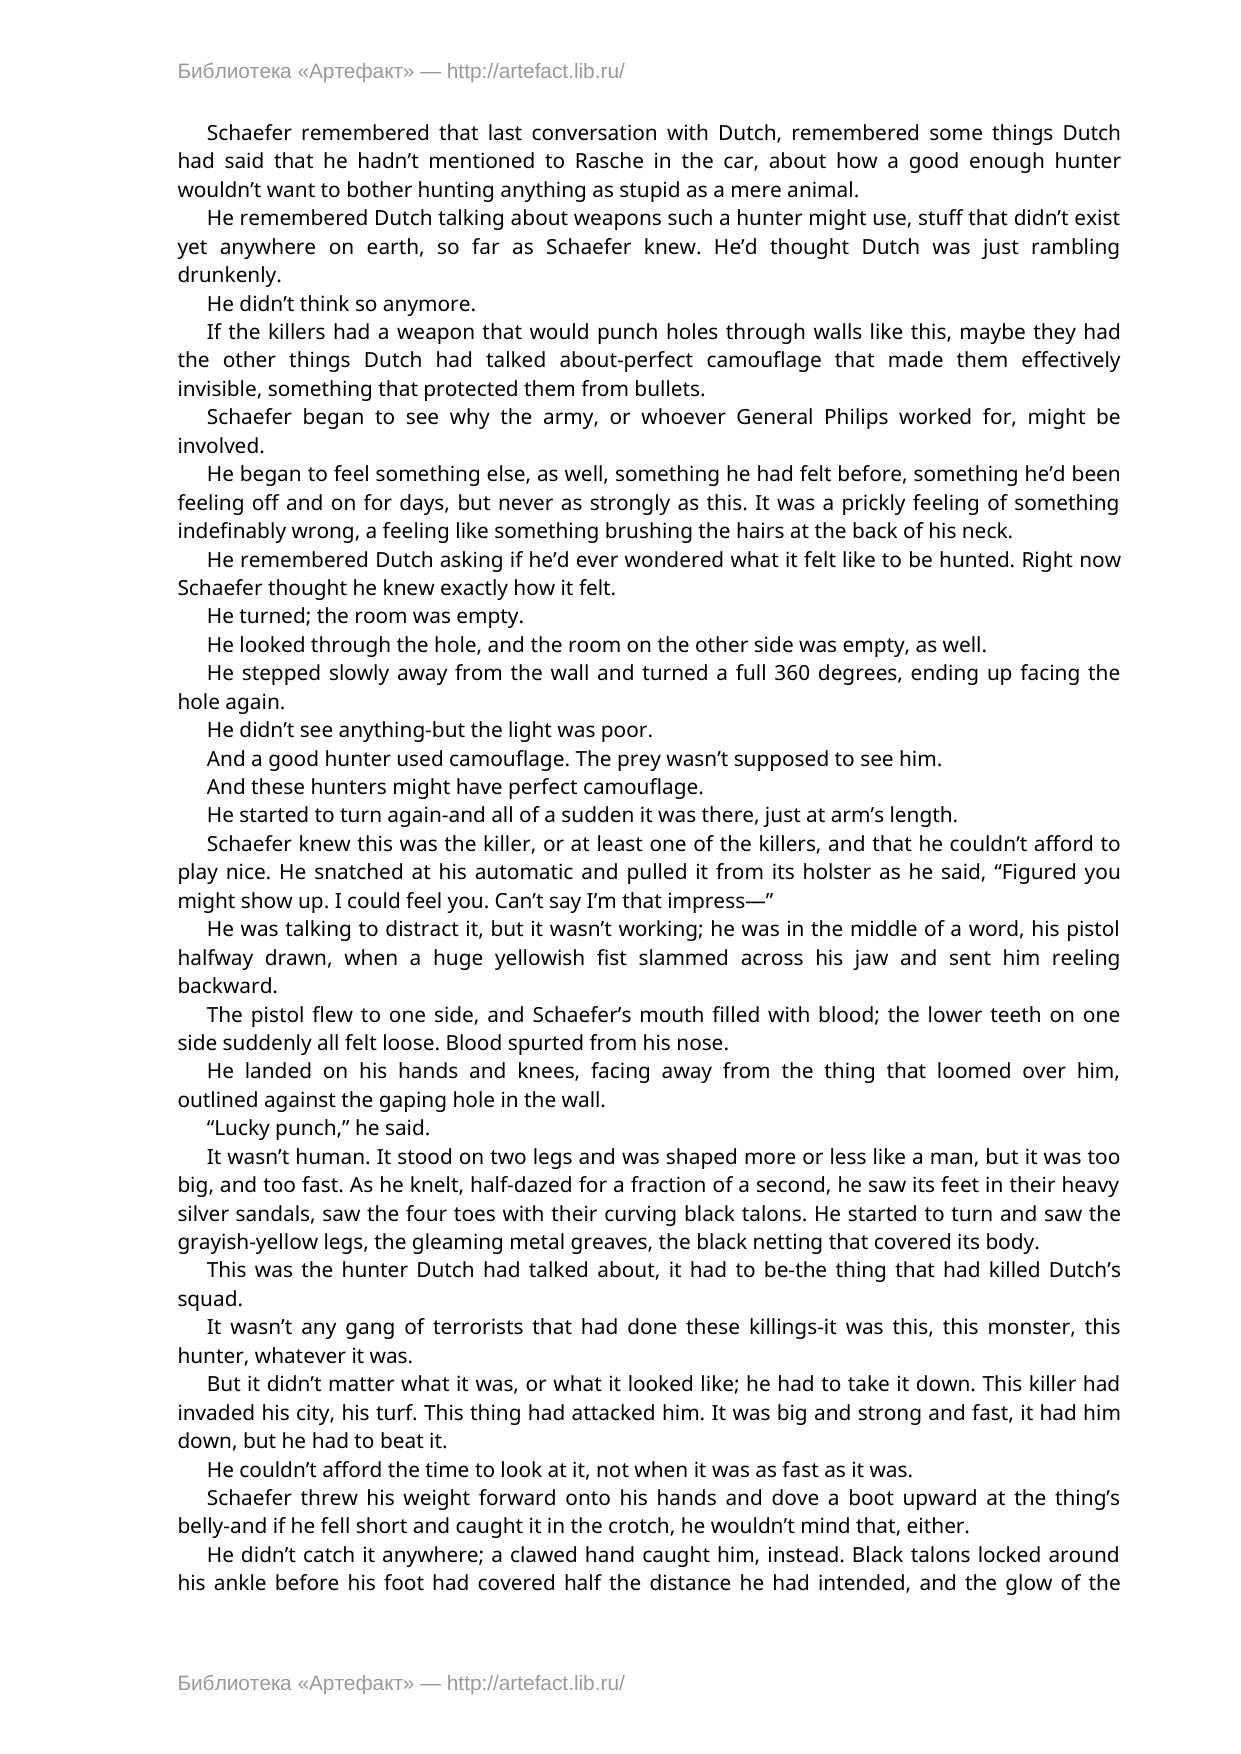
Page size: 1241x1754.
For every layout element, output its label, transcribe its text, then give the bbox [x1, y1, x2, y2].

text “Lucky punch,” he said. [177, 1113, 1122, 1142]
text He remembered Dutch asking if he’d ever wondered what it felt like to be hunted. Right now Schaefer thought he knew exactly how it felt. [177, 545, 1122, 602]
text And these hunters might have perfect camouflage. [177, 772, 1122, 801]
text Schaefer threw his weight forward onto his hands and dove a boot upward at the thing’s belly-and if he fell short and caught it in the crotch, he wouldn’t mind that, either. [177, 1483, 1122, 1540]
text He was talking to distract it, but it wasn’t working; he was in the middle of a word, his pistol halfway drawn, when a huge yellowish fist slammed across his jaw and sent him reeling backward. [177, 914, 1122, 1000]
text He looked through the hole, and the room on the other side was empty, as well. [177, 630, 1122, 658]
text It wasn’t human. It stood on two legs and was shaped more or less like a man, but it was too big, and too fast. As he knelt, half-dazed for a fraction of a second, he saw its feet in their heavy silver sandals, saw the four toes with their curving black talons. He started to turn and saw the grayish-yellow legs, the gleaming metal greaves, the black netting that covered its body. [177, 1142, 1122, 1256]
text But it didn’t matter what it was, or what it looked like; he had to take it down. This killer had invaded his city, his turf. This thing had attacked him. It was big and strong and fast, it had him down, but he had to beat it. [177, 1369, 1122, 1455]
text He started to turn again-and all of a sudden it was there, just at arm’s length. [177, 801, 1122, 829]
text He remembered Dutch talking about weapons such a hunter might use, stuff that didn’t exist yet anywhere on earth, so far as Schaefer knew. He’d thought Dutch was just rambling drunkenly. [177, 203, 1122, 289]
text Schaefer knew this was the killer, or at least one of the killers, and that he couldn’t afford to play nice. He snatched at his automatic and pulled it from its holster as he said, “Figured you might show up. I could feel you. Can’t say I’m that impress—” [177, 829, 1122, 914]
text It wasn’t any gang of terrorists that had done these killings-it was this, this monster, this hunter, whatever it was. [177, 1312, 1122, 1369]
text Schaefer began to see why the army, or whoever General Philips worked for, might be involved. [177, 402, 1122, 459]
text He couldn’t afford the time to look at it, not when it was as fast as it was. [177, 1455, 1122, 1483]
text The pistol flew to one side, and Schaefer’s mouth filled with blood; the lower teeth on one side suddenly all felt loose. Blood spurted from his nose. [177, 1000, 1122, 1057]
text He turned; the room was empty. [177, 602, 1122, 630]
text He landed on his hands and knees, facing away from the thing that loomed over him, outlined against the gaping hole in the wall. [177, 1057, 1122, 1113]
text If the killers had a weapon that would punch holes through walls like this, maybe they had the other things Dutch had talked about-perfect camouflage that made them effectively invisible, something that protected them from bullets. [177, 317, 1122, 402]
text He began to feel something else, as well, something he had felt before, something he’d been feeling off and on for days, but never as strongly as this. It was a prickly feeling of something indefinably wrong, a feeling like something brushing the hairs at the back of his neck. [177, 459, 1122, 545]
text He didn’t see anything-but the light was poor. [177, 715, 1122, 744]
text This was the hunter Dutch had talked about, it had to be-the thing that had killed Dutch’s squad. [177, 1256, 1122, 1312]
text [177, 1540, 1122, 1597]
text He stepped slowly away from the wall and turned a full 360 degrees, ending up facing the hole again. [177, 658, 1122, 715]
text And a good hunter used camouflage. The prey wasn’t supposed to see him. [177, 744, 1122, 772]
text He didn’t think so anymore. [177, 289, 1122, 317]
text Schaefer remembered that last conversation with Dutch, remembered some things Dutch had said that he hadn’t mentioned to Rasche in the car, about how a good enough hunter wouldn’t want to bother hunting anything as stupid as a mere animal. [177, 118, 1122, 203]
